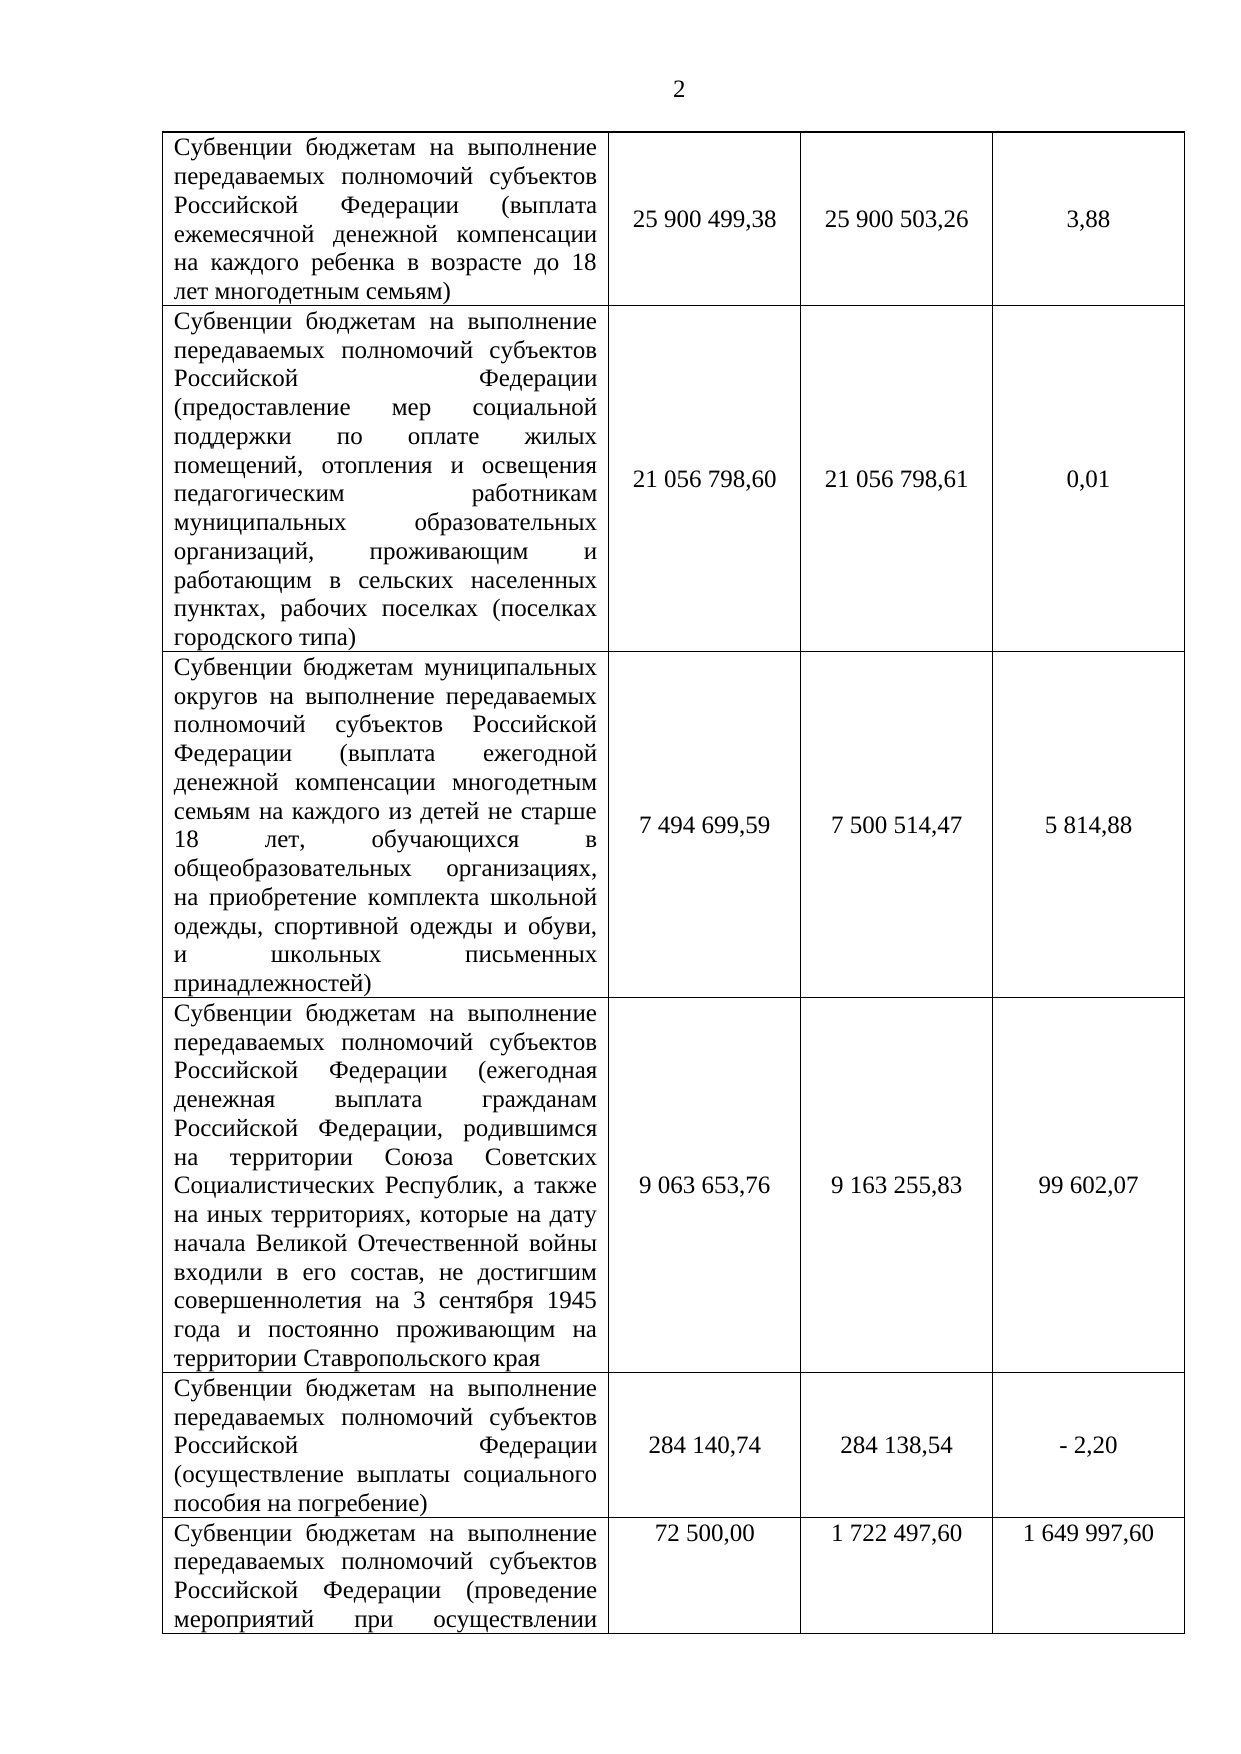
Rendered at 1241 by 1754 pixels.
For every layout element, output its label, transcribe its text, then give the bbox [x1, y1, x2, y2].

table_cell Субвенции бюджетам муниципальных округов на выполнение передаваемых полномочий субъектов Российской Федерации (выплата ежегодной денежной компенсации многодетным семьям на каждого из детей не старше 18 лет, обучающихся в общеобразовательных организациях, на приобретение комплекта школьной одежды, спортивной одежды и обуви, и школьных письменных принадлежностей) [163, 652, 608, 997]
table_cell 25 900 499,38 [609, 133, 800, 305]
table_cell - 2,20 [993, 1373, 1184, 1517]
table_cell 284 140,74 [609, 1373, 800, 1517]
table_cell Субвенции бюджетам на выполнение передаваемых полномочий субъектов Российской Федерации (осуществление выплаты социального пособия на погребение) [163, 1373, 608, 1517]
table_cell Субвенции бюджетам на выполнение передаваемых полномочий субъектов Российской Федерации (выплата ежемесячной денежной компенсации на каждого ребенка в возрасте до 18 лет многодетным семьям) [163, 133, 608, 305]
table_cell 9 063 653,76 [609, 998, 800, 1372]
table_cell 5 814,88 [993, 652, 1184, 997]
table_cell 99 602,07 [993, 998, 1184, 1372]
table_cell 1 722 497,60 [801, 1518, 992, 1633]
table_cell 21 056 798,60 [609, 306, 800, 651]
table_cell Субвенции бюджетам на выполнение передаваемых полномочий субъектов Российской Федерации (предоставление мер социальной поддержки по оплате жилых помещений, отопления и освещения педагогическим работникам муниципальных образовательных организаций, проживающим и работающим в сельских населенных пунктах, рабочих поселках (поселках городского типа) [163, 306, 608, 651]
table_cell 25 900 503,26 [801, 133, 992, 305]
table_cell 21 056 798,61 [801, 306, 992, 651]
table_cell 3,88 [993, 133, 1184, 305]
table_cell 72 500,00 [609, 1518, 800, 1633]
table_cell Субвенции бюджетам на выполнение передаваемых полномочий субъектов Российской Федерации (ежегодная денежная выплата гражданам Российской Федерации, родившимся на территории Союза Советских Социалистических Республик, а также на иных территориях, которые на дату начала Великой Отечественной войны входили в его состав, не достигшим совершеннолетия на 3 сентября 1945 года и постоянно проживающим на территории Ставропольского края [163, 998, 608, 1372]
table_cell 284 138,54 [801, 1373, 992, 1517]
table_cell 7 500 514,47 [801, 652, 992, 997]
table_cell 9 163 255,83 [801, 998, 992, 1372]
table_cell 0,01 [993, 306, 1184, 651]
table_cell 7 494 699,59 [609, 652, 800, 997]
table_cell 1 649 997,60 [993, 1518, 1184, 1633]
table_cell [163, 1518, 608, 1633]
